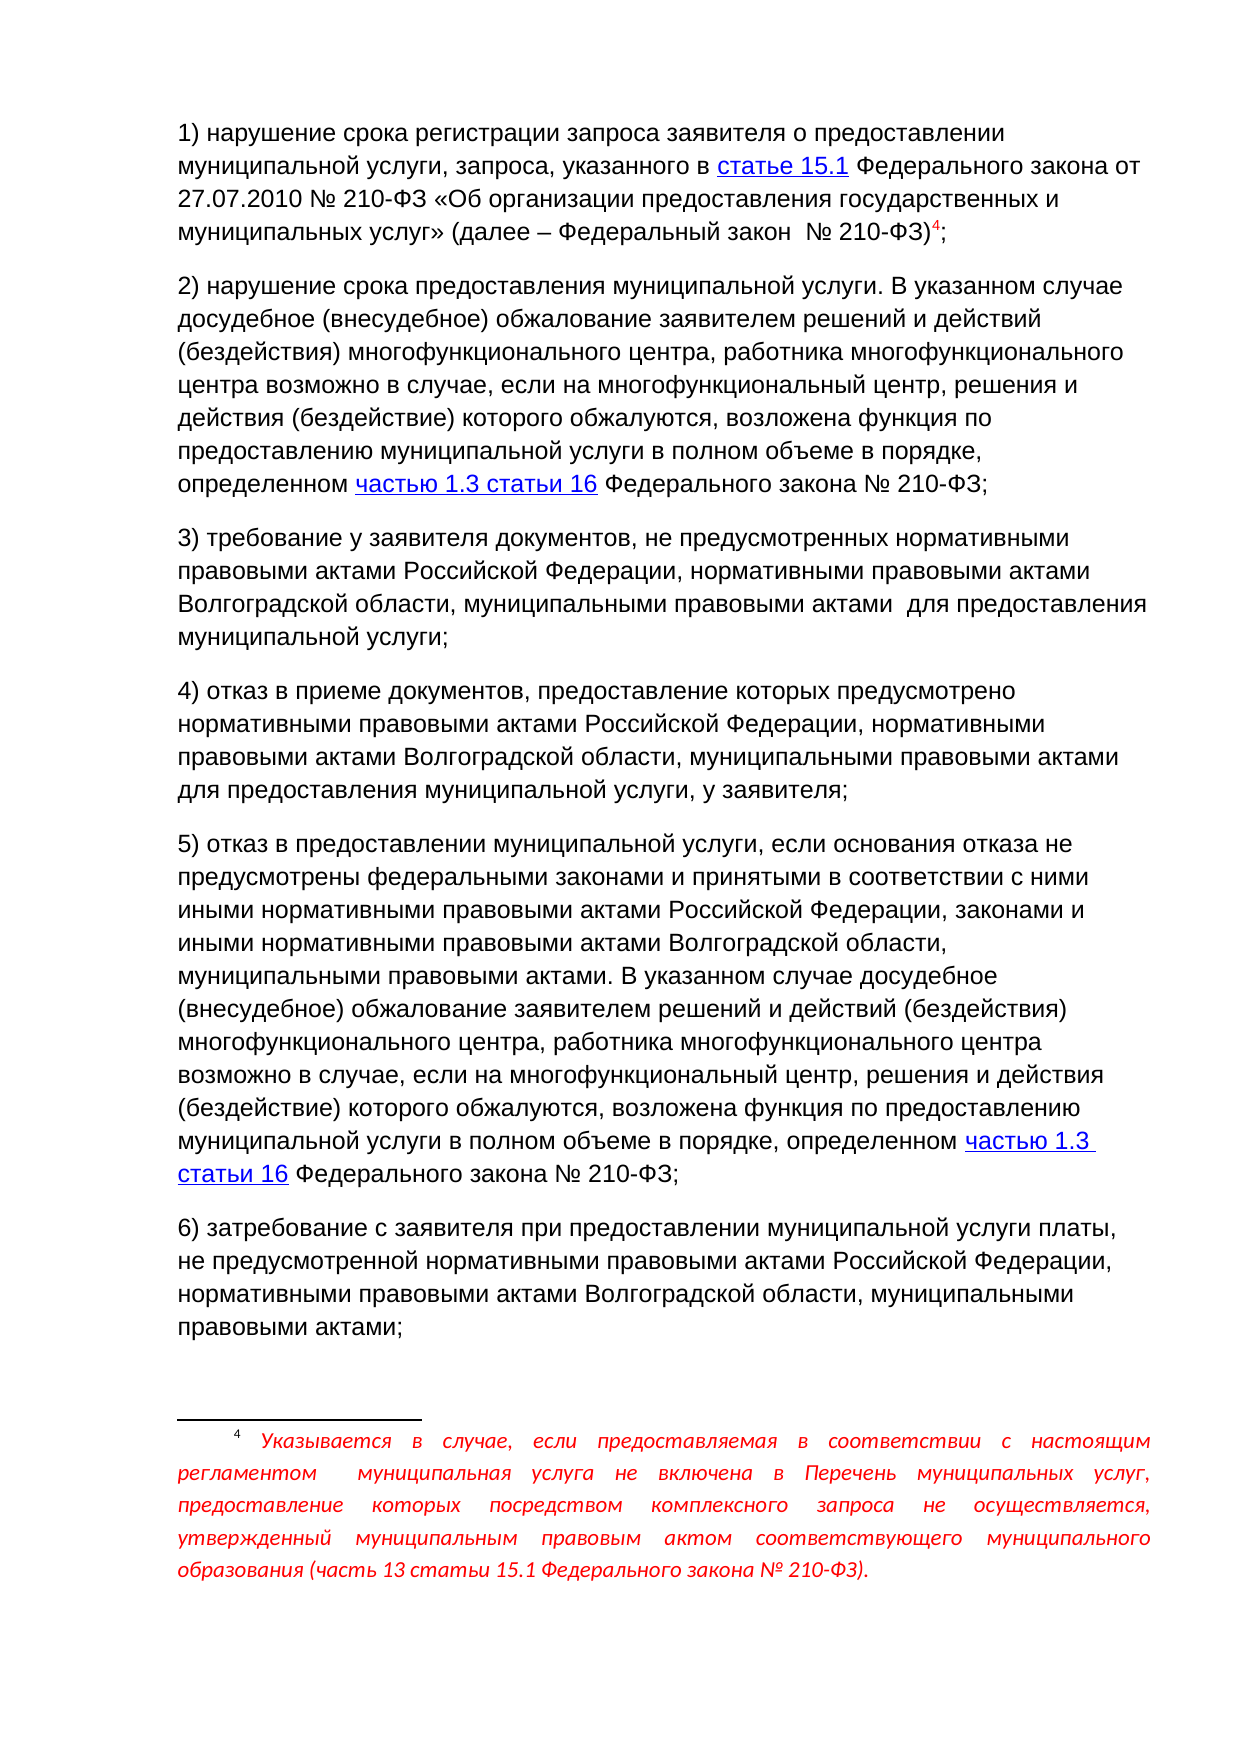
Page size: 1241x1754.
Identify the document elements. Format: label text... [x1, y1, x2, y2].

text 3) требование у заявителя документов, не предусмотренных нормативными правовыми актами Российской Федерации, нормативными правовыми актами Волгоградской области, муниципальными правовыми актами для предоставления муниципальной услуги; [177, 523, 1152, 651]
text 6) затребование с заявителя при предоставлении муниципальной услуги платы, не предусмотренной нормативными правовыми актами Российской Федерации, нормативными правовыми актами Волгоградской области, муниципальными правовыми актами; [177, 1213, 1152, 1341]
text 5) отказ в предоставлении муниципальной услуги, если основания отказа не предусмотрены федеральными законами и принятыми в соответствии с ними иными нормативными правовыми актами Российской Федерации, законами и иными нормативными правовыми актами Волгоградской области, муниципальными правовыми актами. В указанном случае досудебное (внесудебное) обжалование заявителем решений и действий (бездействия) многофункционального центра, работника многофункционального центра возможно в случае, если на многофункциональный центр, решения и действия (бездействие) которого обжалуются, возложена функция по предоставлению муниципальной услуги в полном объеме в порядке, определенном частью 1.3 статьи 16 Федерального закона № 210-ФЗ; [177, 829, 1152, 1188]
text 4) отказ в приеме документов, предоставление которых предусмотрено нормативными правовыми актами Российской Федерации, нормативными правовыми актами Волгоградской области, муниципальными правовыми актами для предоставления муниципальной услуги, у заявителя; [177, 676, 1152, 804]
text 2) нарушение срока предоставления муниципальной услуги. В указанном случае досудебное (внесудебное) обжалование заявителем решений и действий (бездействия) многофункционального центра, работника многофункционального центра возможно в случае, если на многофункциональный центр, решения и действия (бездействие) которого обжалуются, возложена функция по предоставлению муниципальной услуги в полном объеме в порядке, определенном частью 1.3 статьи 16 Федерального закона № 210-ФЗ; [177, 271, 1152, 498]
text 1) нарушение срока регистрации запроса заявителя о предоставлении муниципальной услуги, запроса, указанного в статье 15.1 Федерального закона от 27.07.2010 № 210-ФЗ «Об организации предоставления государственных и муниципальных услуг» (далее – Федеральный закон № 210-ФЗ); [177, 118, 1152, 246]
